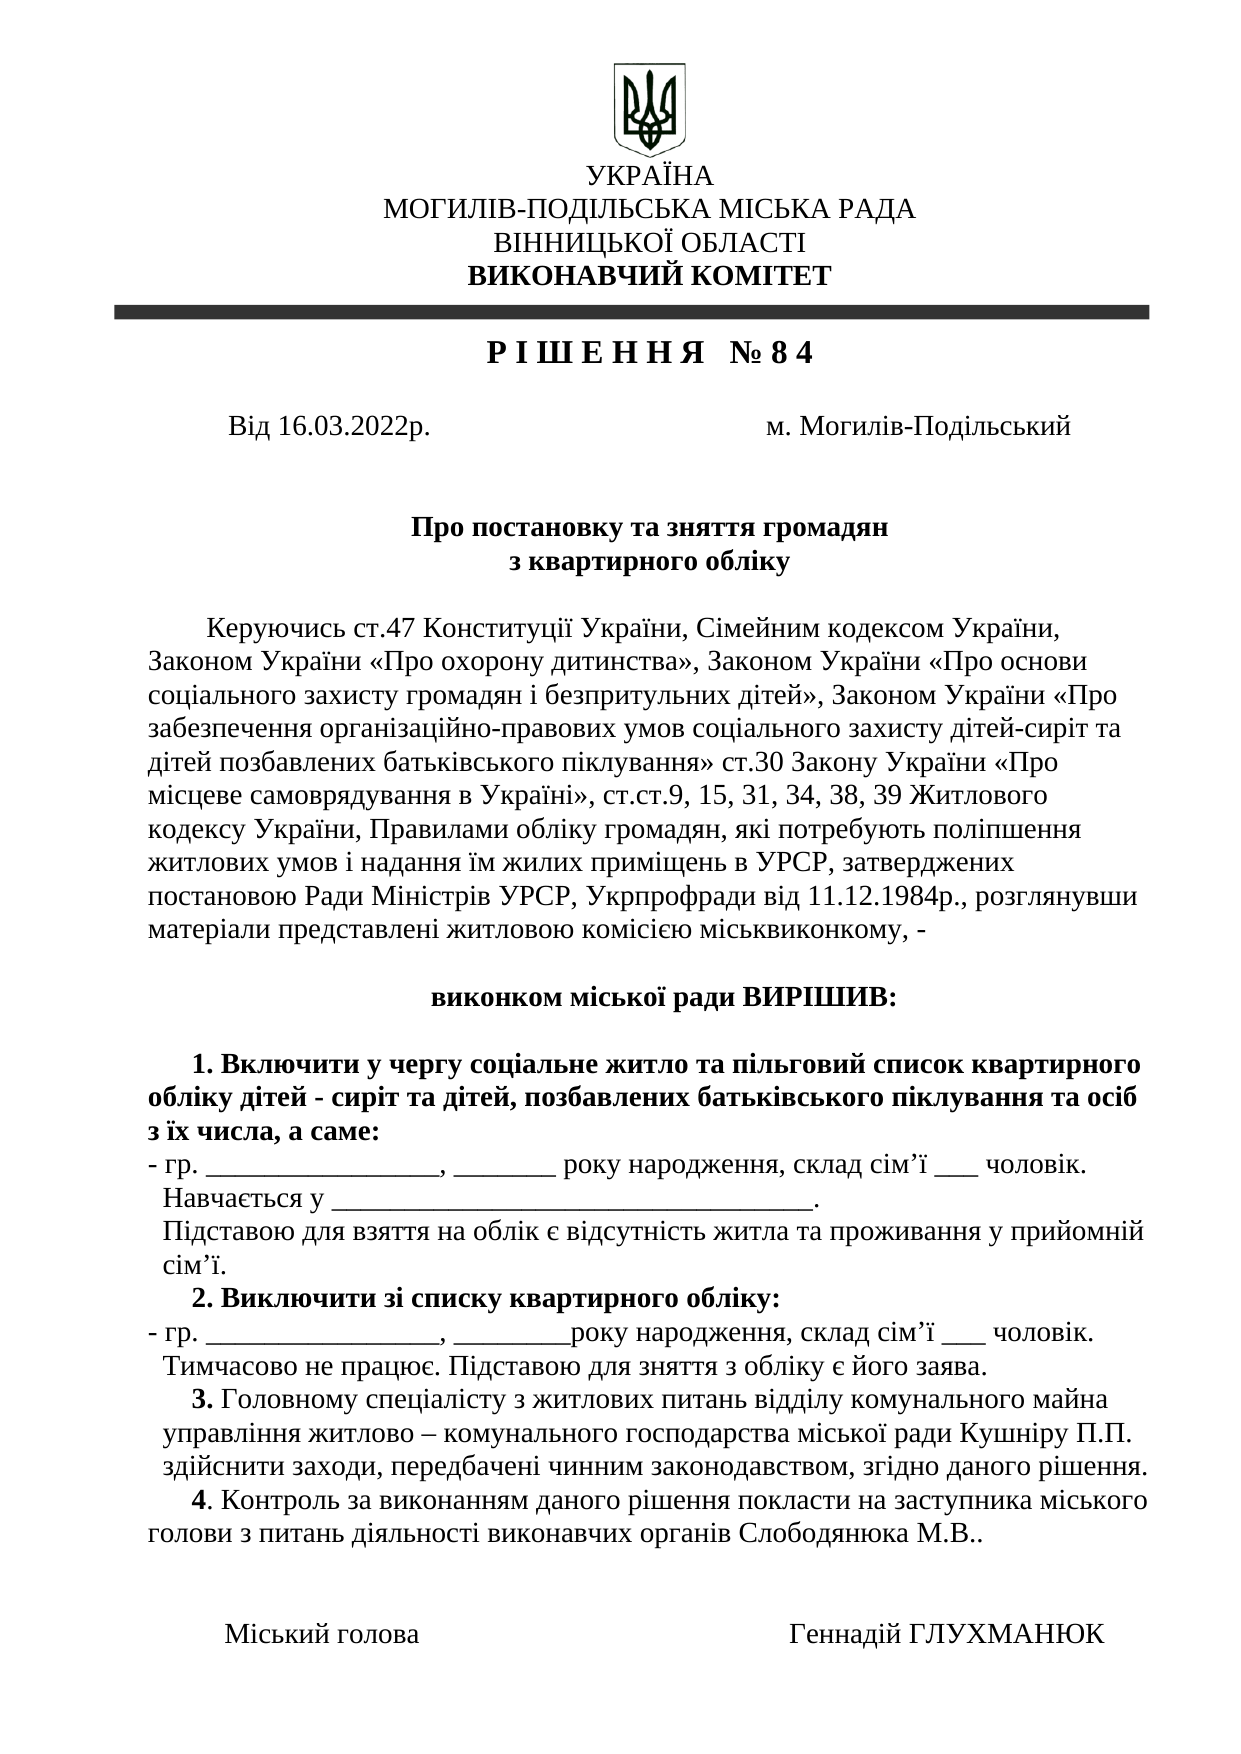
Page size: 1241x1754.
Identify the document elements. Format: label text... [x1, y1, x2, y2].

text Керуючись ст.47 Конституції України, Сімейним кодексом України, Законом України «Про охорону дитинства», Законом України «Про основи соціального захисту громадян і безпритульних дітей», Законом України «Про забезпечення організаційно-правових умов соціального захисту дітей-сиріт та дітей позбавлених батьківського піклування» ст.30 Закону України «Про місцеве самоврядування в Україні», ст.ст.9, 15, 31, 34, 38, 39 Житлового кодексу України, Правилами обліку громадян, які потребують поліпшення житлових умов і надання їм жилих приміщень в УРСР, затверджених постановою Ради Міністрів УРСР, Укрпрофради від 11.12.1984р., розглянувши матеріали представлені житловою комісією міськвиконкому, - [148, 610, 1152, 945]
text Від 16.03.2022р. м. Могилів-Подільський [148, 408, 1152, 442]
text Навчається у _________________________________. [148, 1180, 1152, 1213]
text з квартирного обліку [148, 543, 1152, 576]
text ВИКОНАВЧИЙ КОМІТЕТ [148, 258, 1152, 292]
text 3. Головному спеціалісту з житлових питань відділу комунального майна [148, 1381, 1152, 1415]
text 1. Включити у чергу соціальне житло та пільговий список квартирного обліку дітей - сиріт та дітей, позбавлених батьківського піклування та осіб з їх числа, а саме: [148, 1046, 1152, 1146]
text сім’ї. [148, 1247, 1152, 1281]
text УКРАЇНА МОГИЛІВ-ПОДІЛЬСЬКА МІСЬКА РАДА ВІННИЦЬКОЇ ОБЛАСТІ [148, 158, 1152, 258]
text - гр. ________________, ________року народження, склад сім’ї ___ чоловік. [148, 1314, 1152, 1348]
text РІШЕННЯ №84 [148, 304, 1152, 371]
text 4. Контроль за виконанням даного рішення покласти на заступника міського голови з питань діяльності виконавчих органів Слободянюка М.В.. [148, 1482, 1152, 1549]
text Тимчасово не працює. Підставою для зняття з обліку є його заява. [148, 1348, 1152, 1381]
text Про постановку та зняття громадян [148, 509, 1152, 543]
picture [613, 63, 686, 158]
text виконком міської ради ВИРІШИВ: [148, 979, 1152, 1012]
text управління житлово – комунального господарства міської ради Кушніру П.П. [148, 1415, 1152, 1448]
text Міський голова Геннадій ГЛУХМАНЮК [148, 1616, 1152, 1649]
text здійснити заходи, передбачені чинним законодавством, згідно даного рішення. [148, 1448, 1152, 1482]
text Підставою для взяття на облік є відсутність житла та проживання у прийомній [148, 1213, 1152, 1247]
text - гр. ________________, _______ року народження, склад сім’ї ___ чоловік. [148, 1146, 1152, 1180]
text 2. Виключити зі списку квартирного обліку: [148, 1281, 1152, 1314]
